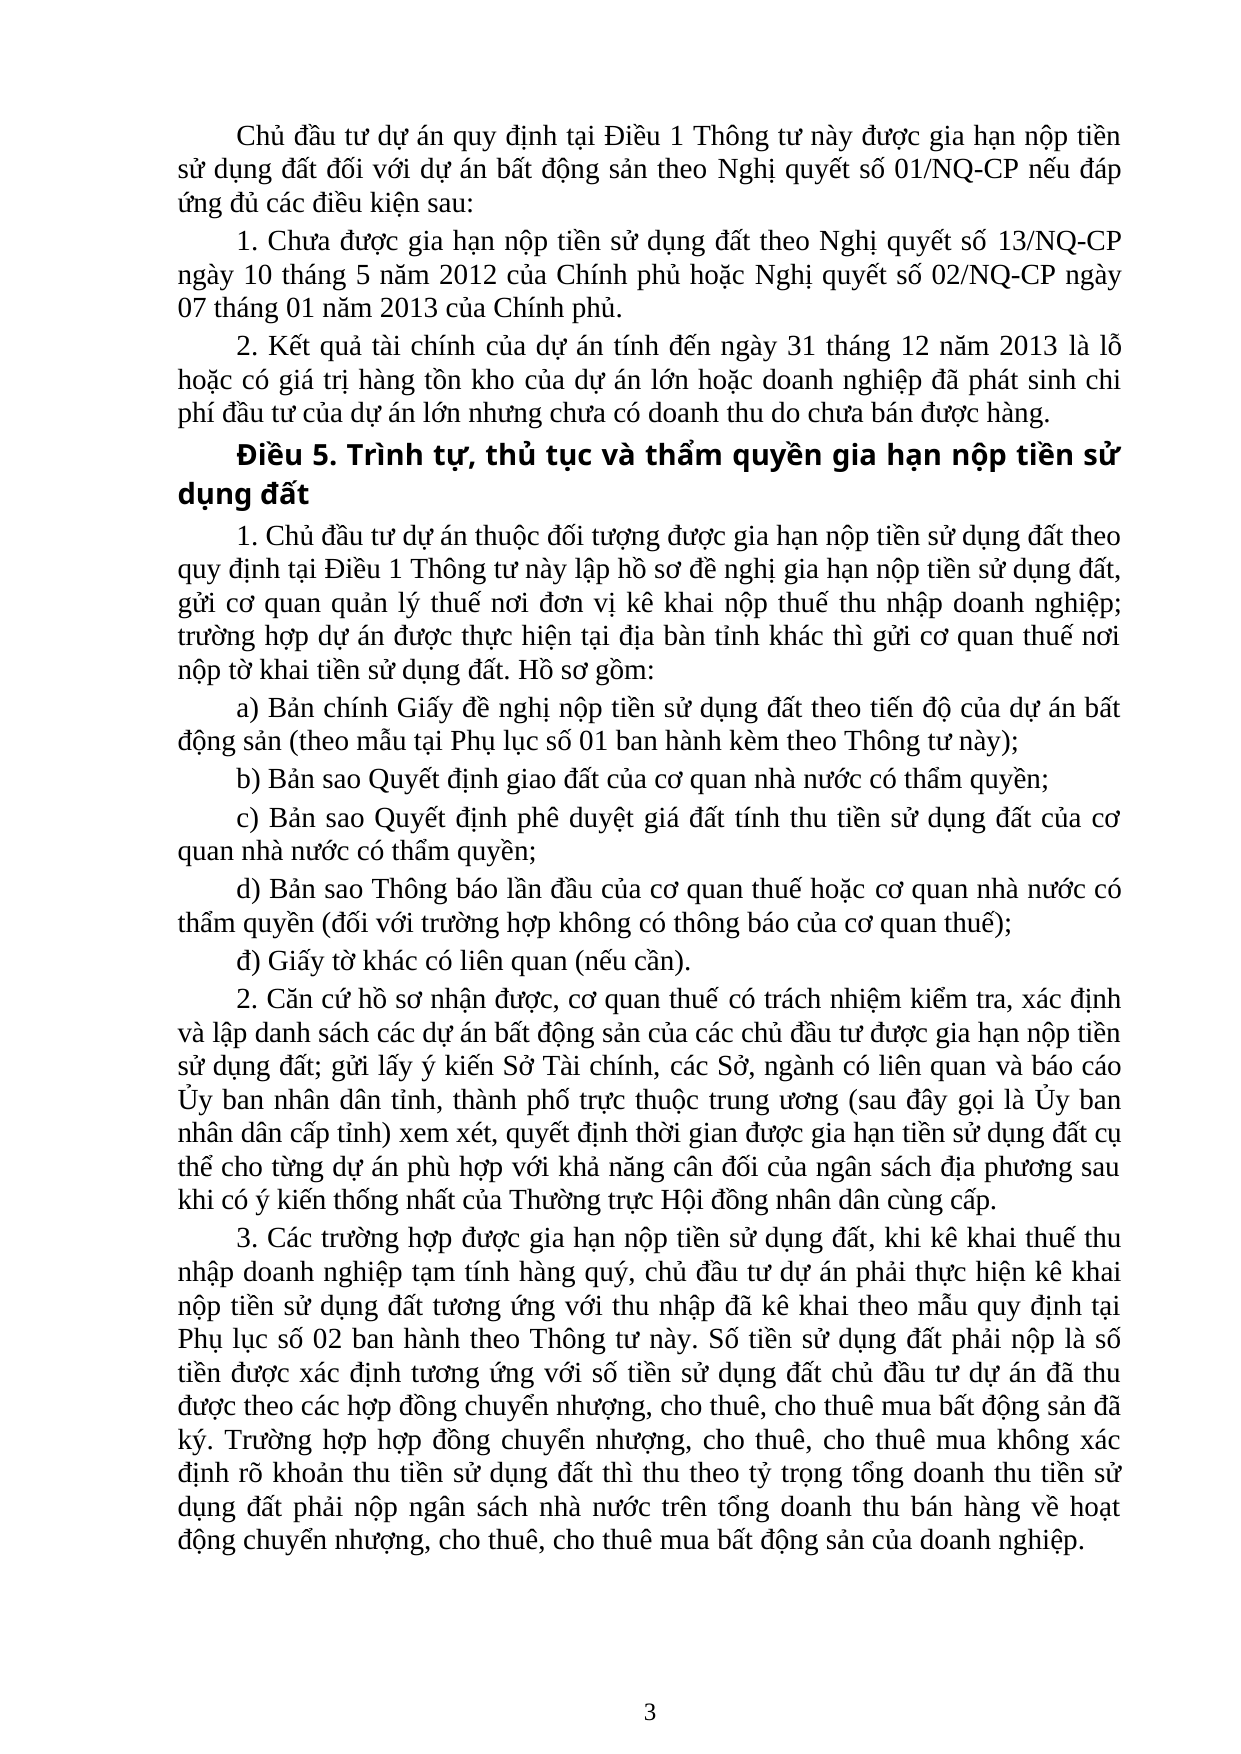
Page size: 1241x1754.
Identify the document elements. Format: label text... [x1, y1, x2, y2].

text 3. Các trường hợp được gia hạn nộp tiền sử dụng đất, khi kê khai thuế thu nhập doanh nghiệp tạm tính hàng quý, chủ đầu tư dự án phải thực hiện kê khai nộp tiền sử dụng đất tương ứng với thu nhập đã kê khai theo mẫu quy định tại Phụ lục số 02 ban hành theo Thông tư này. Số tiền sử dụng đất phải nộp là số tiền được xác định tương ứng với số tiền sử dụng đất chủ đầu tư dự án đã thu được theo các hợp đồng chuyển nhượng, cho thuê, cho thuê mua bất động sản đã ký. Trường hợp hợp đồng chuyển nhượng, cho thuê, cho thuê mua không xác định rõ khoản thu tiền sử dụng đất thì thu theo tỷ trọng tổng doanh thu tiền sử dụng đất phải nộp ngân sách nhà nước trên tổng doanh thu bán hàng về hoạt động chuyển nhượng, cho thuê, cho thuê mua bất động sản của doanh nghiệp. [177, 1221, 1122, 1556]
text Chủ đầu tư dự án quy định tại Điều 1 Thông tư này được gia hạn nộp tiền sử dụng đất đối với dự án bất động sản theo Nghị quyết số 01/NQ-CP nếu đáp ứng đủ các điều kiện sau: [177, 118, 1122, 219]
text 1. Chủ đầu tư dự án thuộc đối tượng được gia hạn nộp tiền sử dụng đất theo quy định tại Điều 1 Thông tư này lập hồ sơ đề nghị gia hạn nộp tiền sử dụng đất, gửi cơ quan quản lý thuế nơi đơn vị kê khai nộp thuế thu nhập doanh nghiệp; trường hợp dự án được thực hiện tại địa bàn tỉnh khác thì gửi cơ quan thuế nơi nộp tờ khai tiền sử dụng đất. Hồ sơ gồm: [177, 518, 1122, 685]
text b) Bản sao Quyết định giao đất của cơ quan nhà nước có thẩm quyền; [177, 762, 1122, 795]
text Điều 5. Trình tự, thủ tục và thẩm quyền gia hạn nộp tiền sử dụng đất [177, 434, 1122, 513]
text 2. Căn cứ hồ sơ nhận được, cơ quan thuế có trách nhiệm kiểm tra, xác định và lập danh sách các dự án bất động sản của các chủ đầu tư được gia hạn nộp tiền sử dụng đất; gửi lấy ý kiến Sở Tài chính, các Sở, ngành có liên quan và báo cáo Ủy ban nhân dân tỉnh, thành phố trực thuộc trung ương (sau đây gọi là Ủy ban nhân dân cấp tỉnh) xem xét, quyết định thời gian được gia hạn tiền sử dụng đất cụ thể cho từng dự án phù hợp với khả năng cân đối của ngân sách địa phương sau khi có ý kiến thống nhất của Thường trực Hội đồng nhân dân cùng cấp. [177, 981, 1122, 1216]
text d) Bản sao Thông báo lần đầu của cơ quan thuế hoặc cơ quan nhà nước có thẩm quyền (đối với trường hợp không có thông báo của cơ quan thuế); [177, 871, 1122, 938]
text đ) Giấy tờ khác có liên quan (nếu cần). [177, 943, 1122, 977]
text c) Bản sao Quyết định phê duyệt giá đất tính thu tiền sử dụng đất của cơ quan nhà nước có thẩm quyền; [177, 800, 1122, 867]
text 2. Kết quả tài chính của dự án tính đến ngày 31 tháng 12 năm 2013 là lỗ hoặc có giá trị hàng tồn kho của dự án lớn hoặc doanh nghiệp đã phát sinh chi phí đầu tư của dự án lớn nhưng chưa có doanh thu do chưa bán được hàng. [177, 328, 1122, 429]
text a) Bản chính Giấy đề nghị nộp tiền sử dụng đất theo tiến độ của dự án bất động sản (theo mẫu tại Phụ lục số 01 ban hành kèm theo Thông tư này); [177, 690, 1122, 757]
text 1. Chưa được gia hạn nộp tiền sử dụng đất theo Nghị quyết số 13/NQ-CP ngày 10 tháng 5 năm 2012 của Chính phủ hoặc Nghị quyết số 02/NQ-CP ngày 07 tháng 01 năm 2013 của Chính phủ. [177, 223, 1122, 324]
